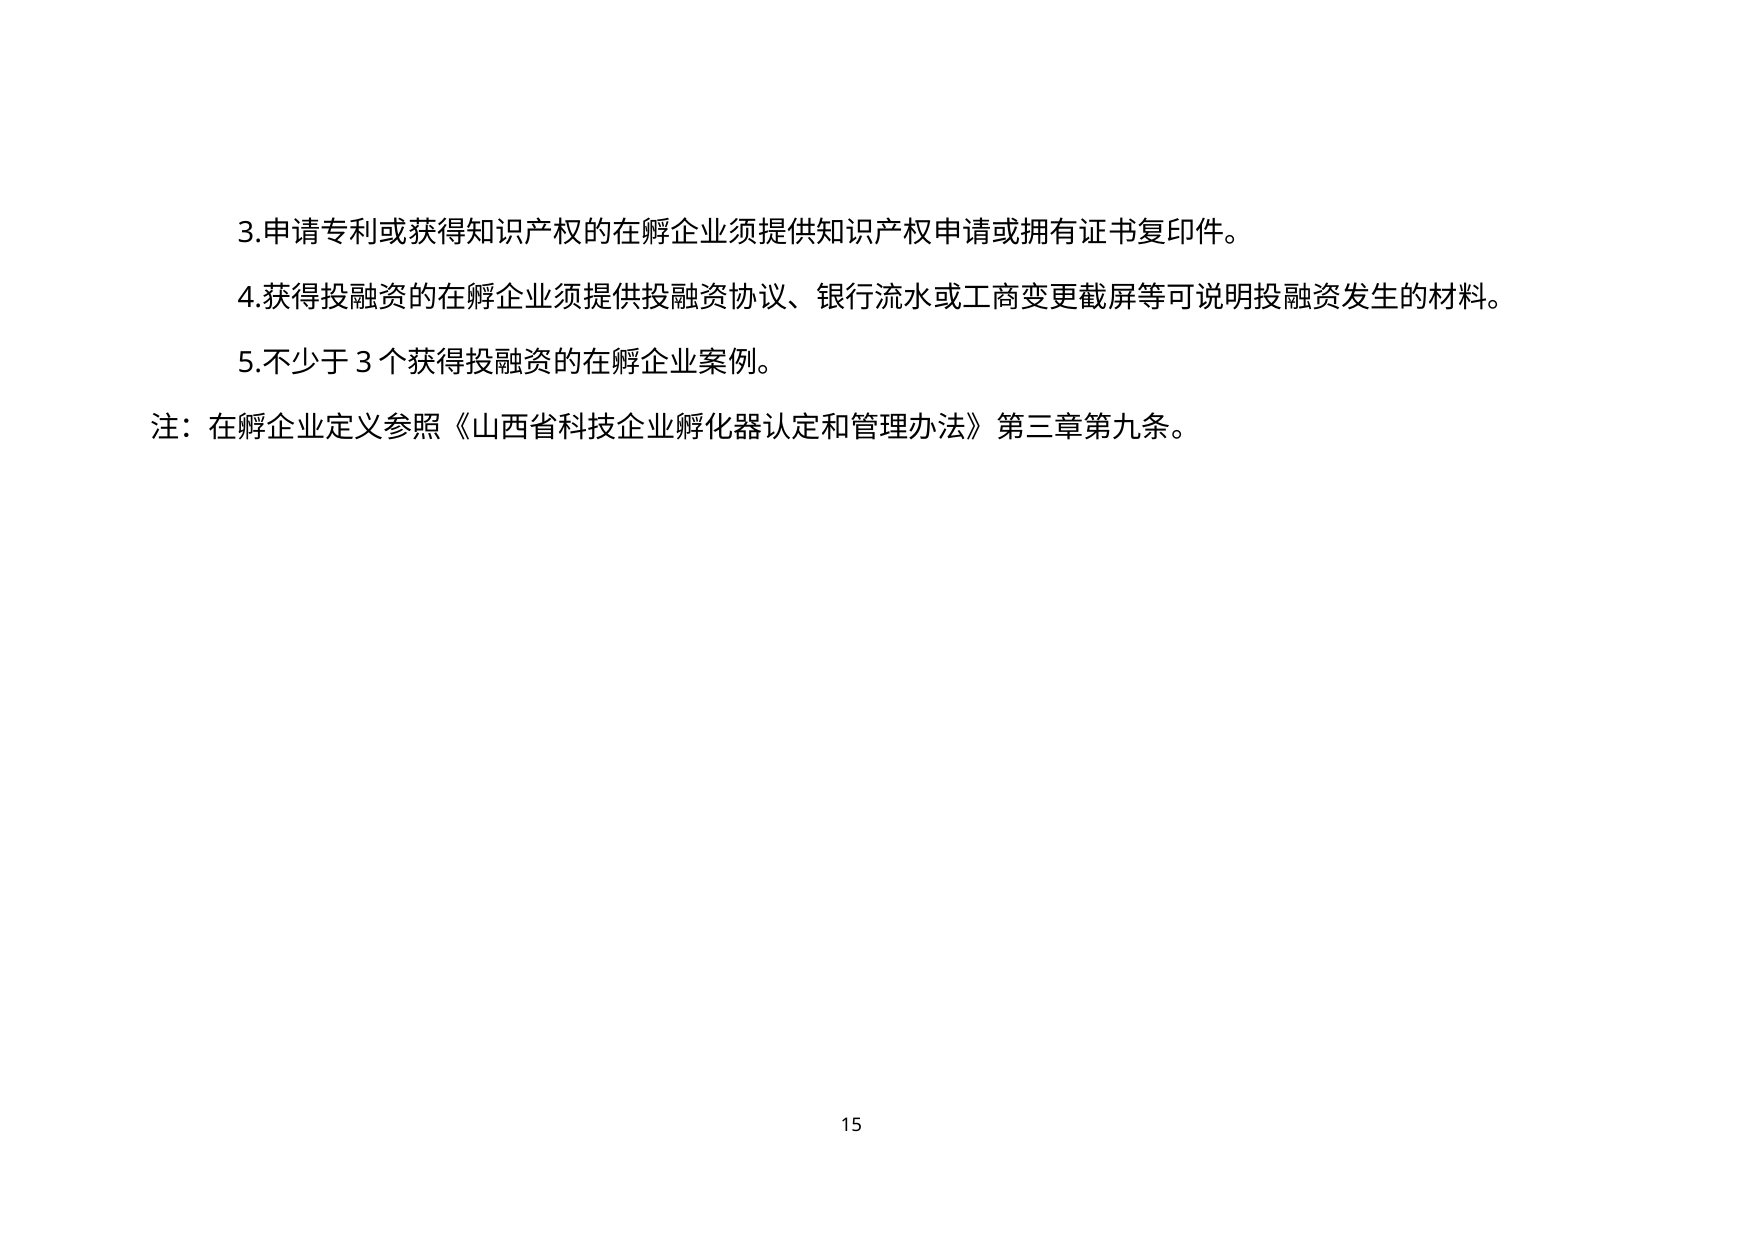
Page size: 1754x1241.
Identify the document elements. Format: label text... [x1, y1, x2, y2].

text 3.申请专利或获得知识产权的在孵企业须提供知识产权申请或拥有证书复印件。 [150, 198, 1604, 263]
text 注：在孵企业定义参照《山西省科技企业孵化器认定和管理办法》第三章第九条。 [150, 393, 1604, 458]
text 4.获得投融资的在孵企业须提供投融资协议、银行流水或工商变更截屏等可说明投融资发生的材料。 [150, 263, 1604, 328]
text 5.不少于3个获得投融资的在孵企业案例。 [150, 328, 1604, 393]
